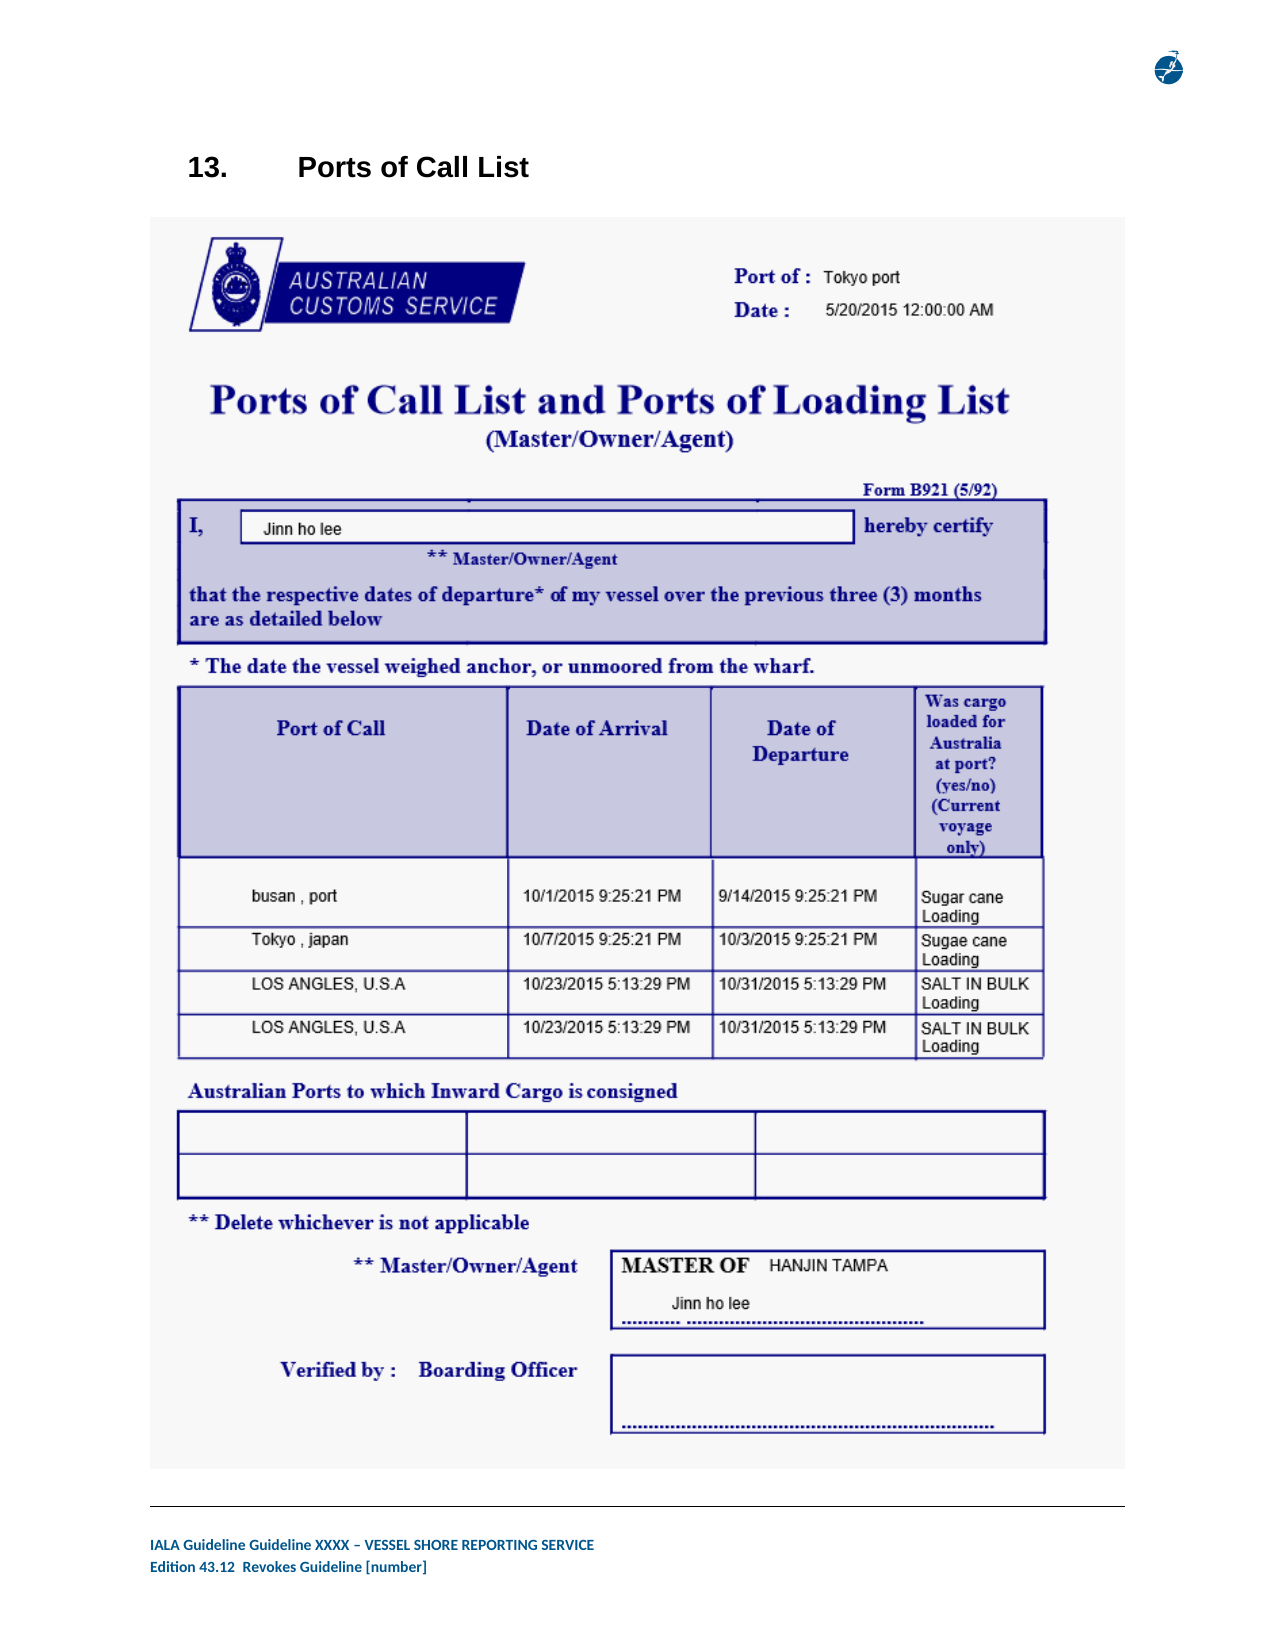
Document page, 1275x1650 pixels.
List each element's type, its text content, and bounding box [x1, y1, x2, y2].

list Ports of Call List [187, 150, 1125, 183]
picture [150, 217, 1125, 1469]
picture [1123, 0, 1242, 119]
